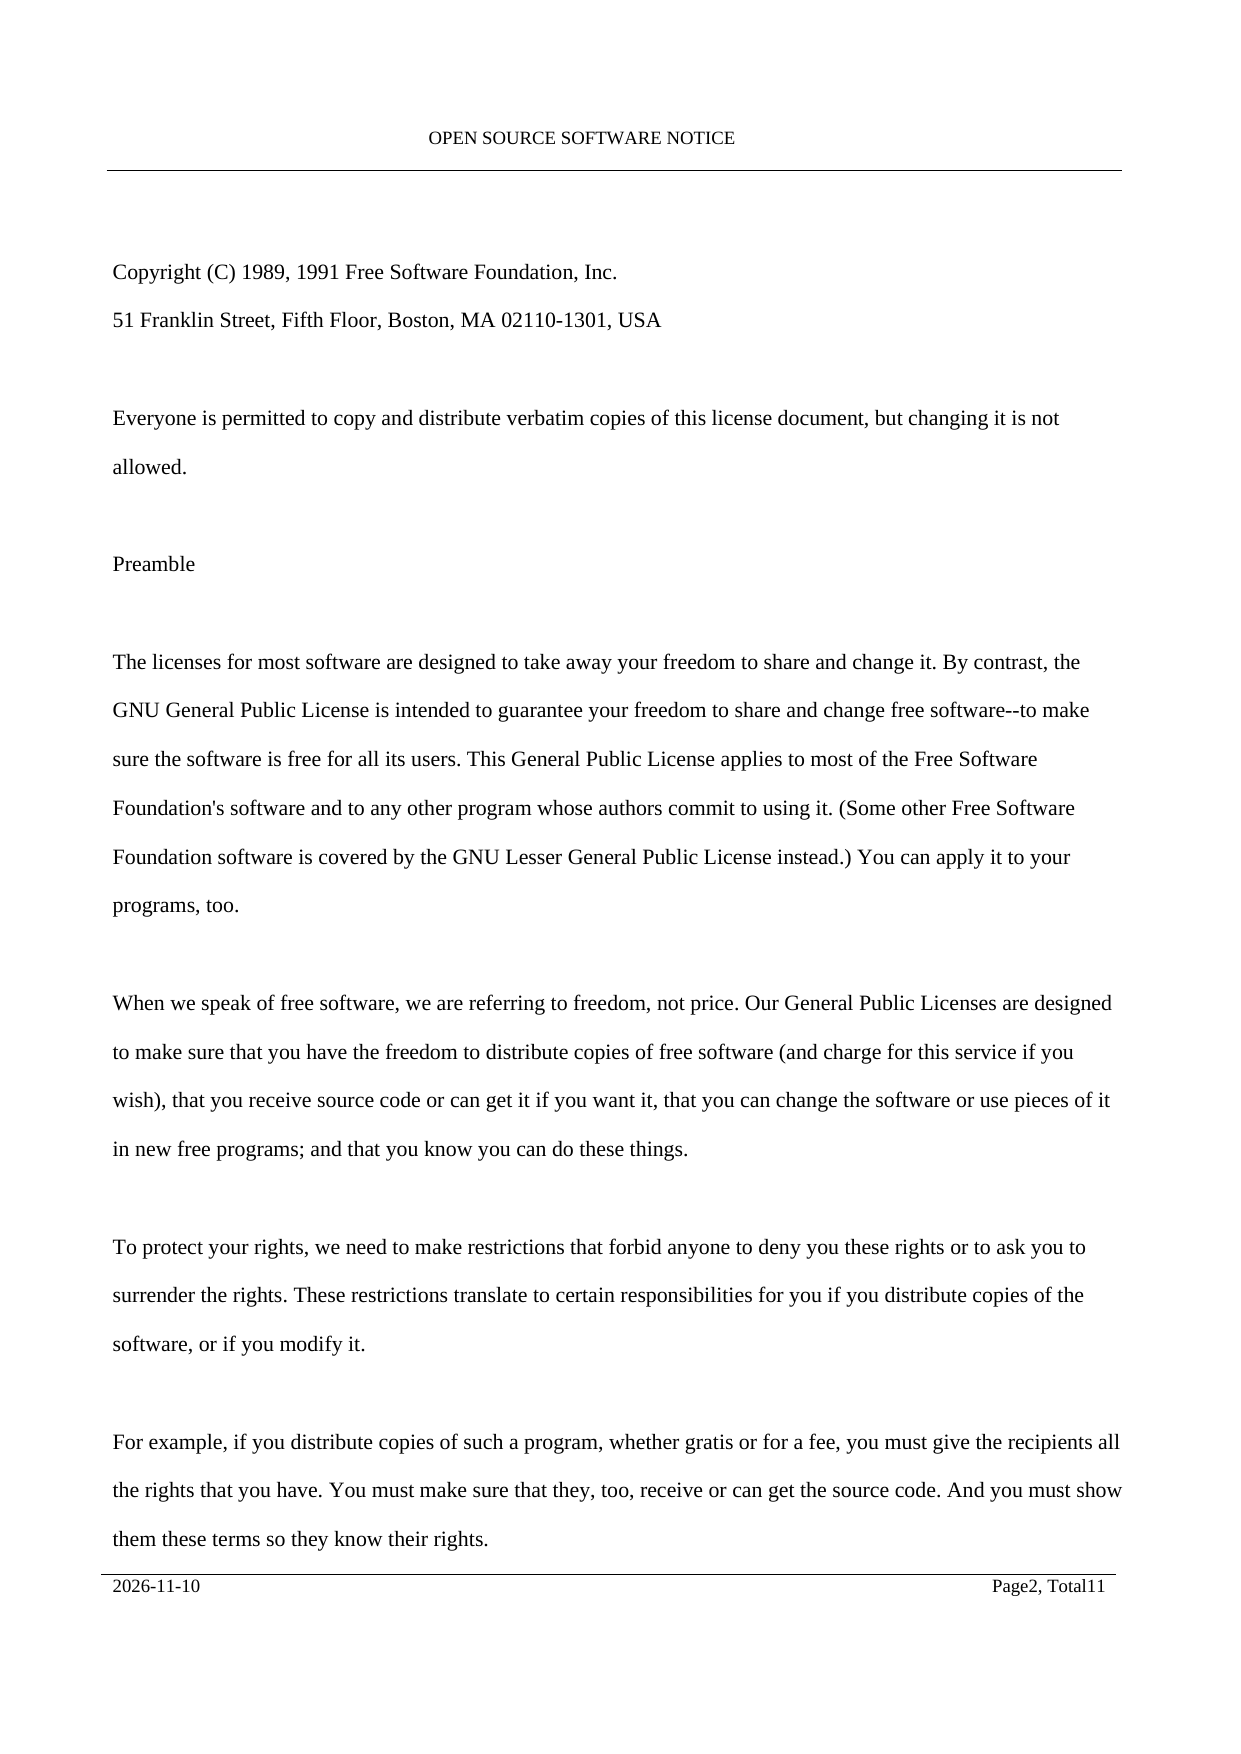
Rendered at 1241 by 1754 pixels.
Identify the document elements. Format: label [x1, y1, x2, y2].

text [112, 206, 1128, 1555]
